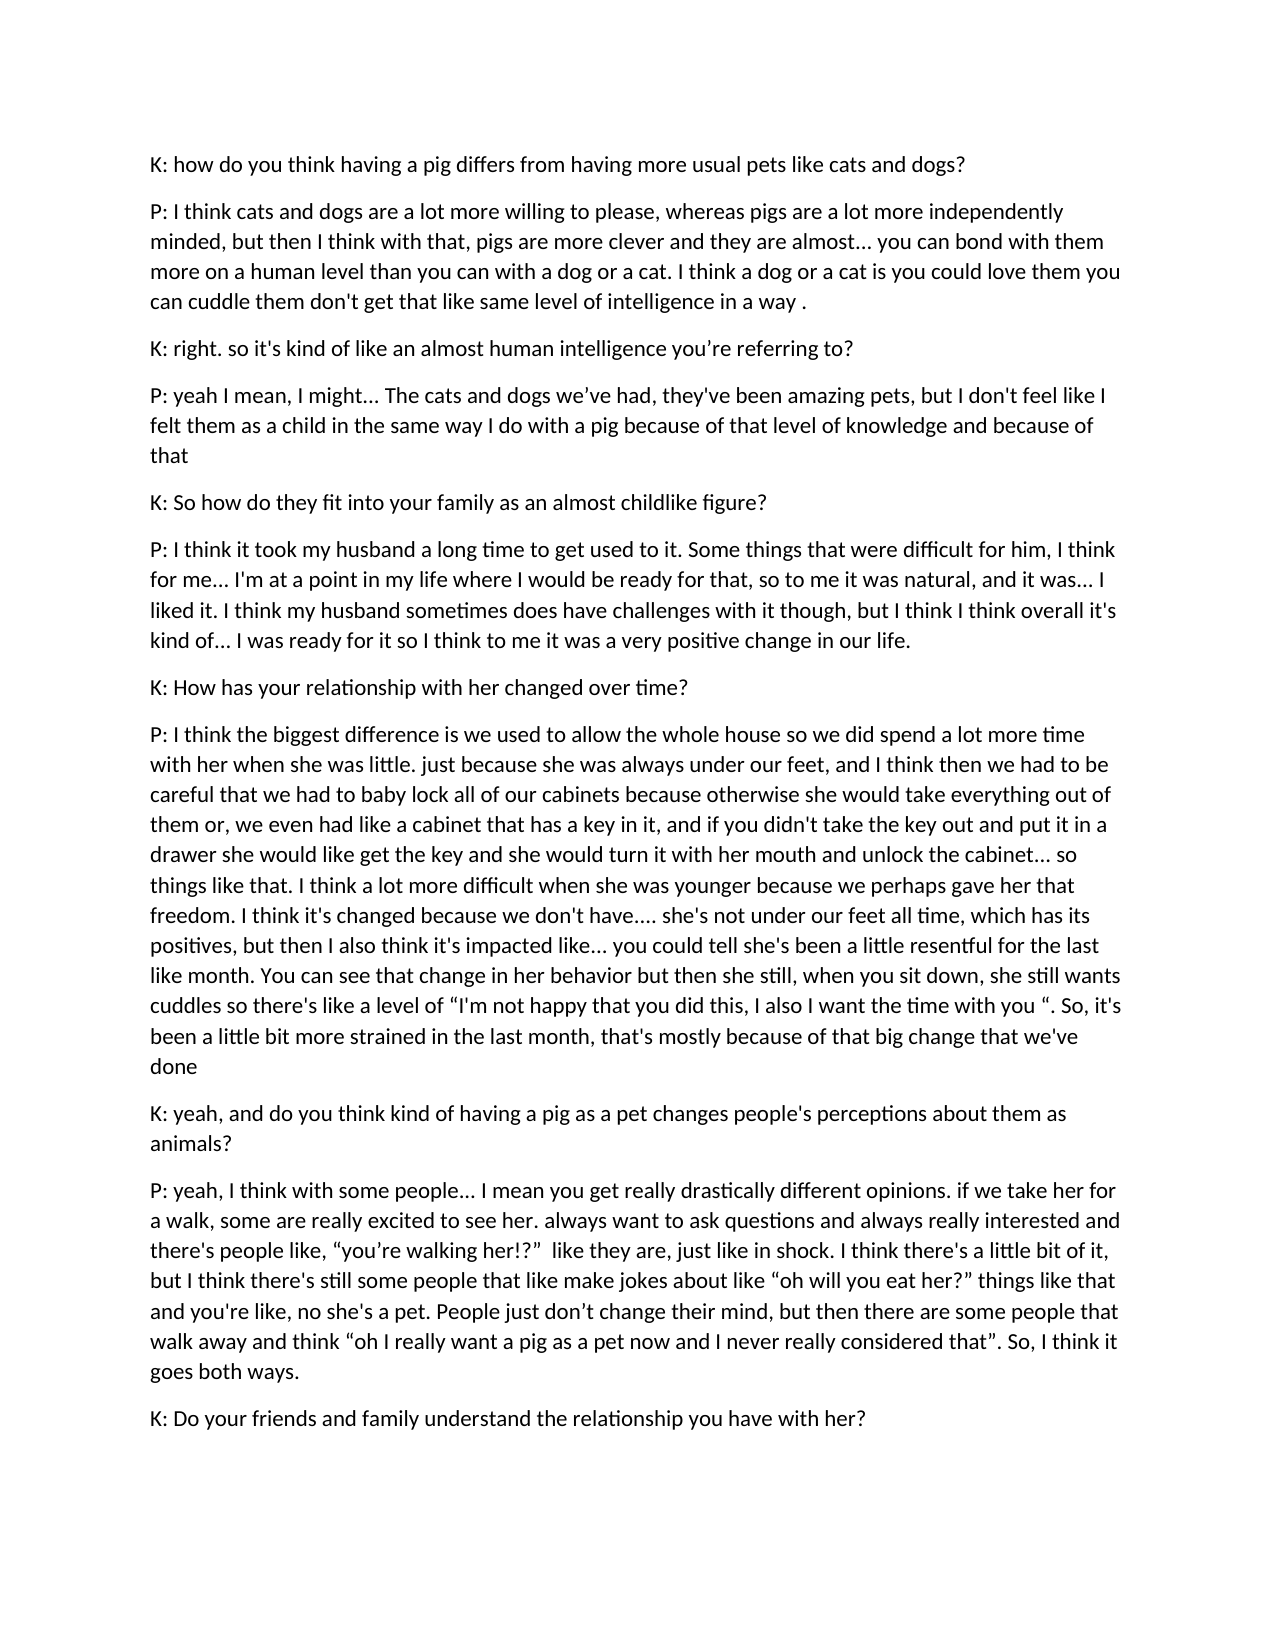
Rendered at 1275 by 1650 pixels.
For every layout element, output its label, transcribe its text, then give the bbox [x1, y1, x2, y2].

text K: Do your friends and family understand the relationship you have with her? [150, 1404, 1125, 1432]
text K: How has your relationship with her changed over time? [150, 673, 1125, 701]
text K: yeah, and do you think kind of having a pig as a pet changes people's perceptions about them as animals? [150, 1099, 1125, 1157]
text P: yeah I mean, I might... The cats and dogs we’ve had, they've been amazing pets, but I don't feel like I felt them as a child in the same way I do with a pig because of that level of knowledge and because of that [150, 381, 1125, 470]
text K: right. so it's kind of like an almost human intelligence you’re referring to? [150, 334, 1125, 362]
text K: So how do they fit into your family as an almost childlike figure? [150, 488, 1125, 517]
text P: I think it took my husband a long time to get used to it. Some things that were difficult for him, I think for me... I'm at a point in my life where I would be ready for that, so to me it was natural, and it was... I liked it. I think my husband sometimes does have challenges with it though, but I think I think overall it's kind of... I was ready for it so I think to me it was a very positive change in our life. [150, 535, 1125, 654]
text P: yeah, I think with some people... I mean you get really drastically different opinions. if we take her for a walk, some are really excited to see her. always want to ask questions and always really interested and there's people like, “you’re walking her!?” like they are, just like in shock. I think there's a little bit of it, but I think there's still some people that like make jokes about like “oh will you eat her?” things like that and you're like, no she's a pet. People just don’t change their mind, but then there are some people that walk away and think “oh I really want a pig as a pet now and I never really considered that”. So, I think it goes both ways. [150, 1176, 1125, 1385]
text K: how do you think having a pig differs from having more usual pets like cats and dogs? [150, 150, 1125, 178]
text P: I think cats and dogs are a lot more willing to please, whereas pigs are a lot more independently minded, but then I think with that, pigs are more clever and they are almost... you can bond with them more on a human level than you can with a dog or a cat. I think a dog or a cat is you could love them you can cuddle them don't get that like same level of intelligence in a way . [150, 197, 1125, 316]
text P: I think the biggest difference is we used to allow the whole house so we did spend a lot more time with her when she was little. just because she was always under our feet, and I think then we had to be careful that we had to baby lock all of our cabinets because otherwise she would take everything out of them or, we even had like a cabinet that has a key in it, and if you didn't take the key out and put it in a drawer she would like get the key and she would turn it with her mouth and unlock the cabinet... so things like that. I think a lot more difficult when she was younger because we perhaps gave her that freedom. I think it's changed because we don't have.... she's not under our feet all time, which has its positives, but then I also think it's impacted like... you could tell she's been a little resentful for the last like month. You can see that change in her behavior but then she still, when you sit down, she still wants cuddles so there's like a level of “I'm not happy that you did this, I also I want the time with you “. So, it's been a little bit more strained in the last month, that's mostly because of that big change that we've done [150, 720, 1125, 1080]
